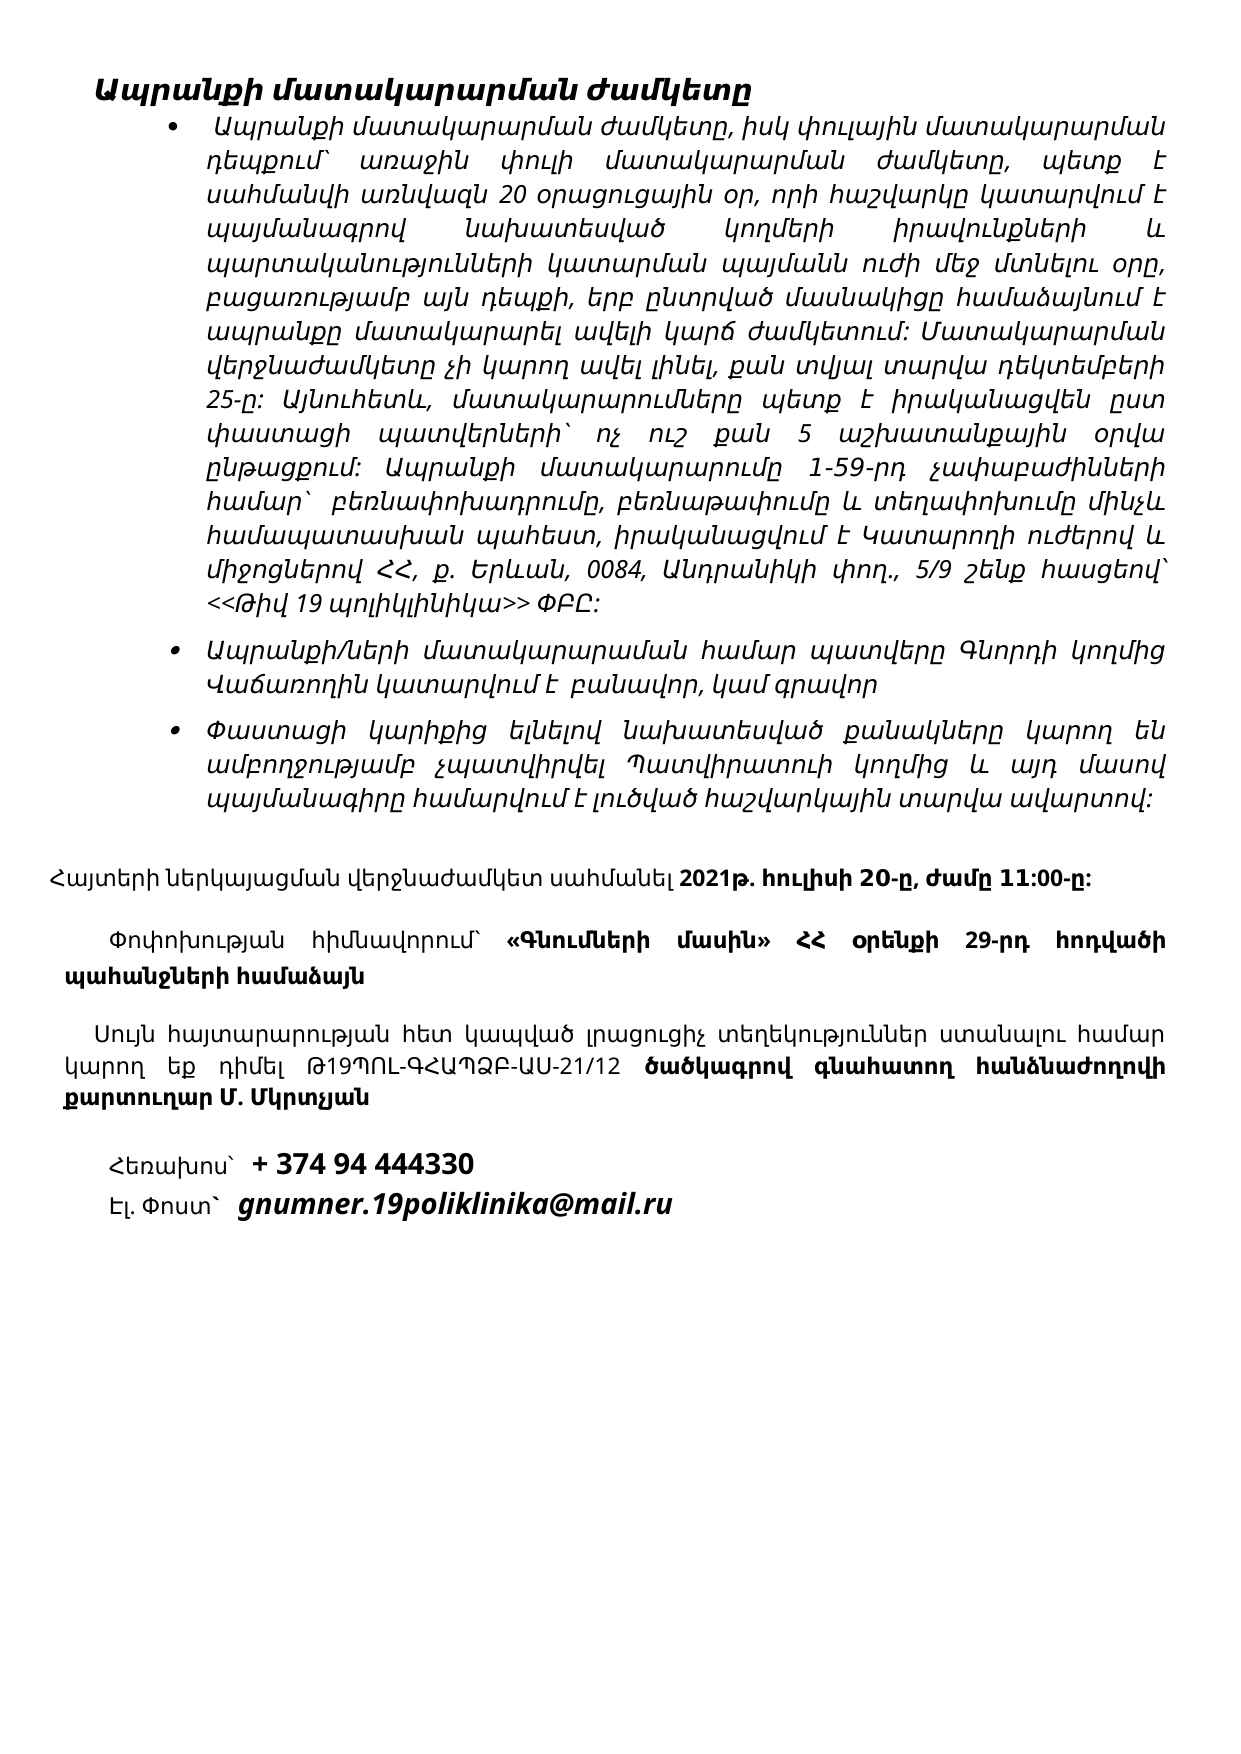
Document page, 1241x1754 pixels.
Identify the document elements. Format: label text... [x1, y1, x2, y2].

list Ապրանքի/ների մատակարարաման համար պատվերը Գնորդի կողմից Վաճառողին կատարվում է բանավոր, կամ գրավոր [169, 632, 1167, 701]
subtitle Հեռախոս՝ + 374 94 444330 [94, 1143, 1167, 1183]
text Հայտերի ներկայացման վերջնաժամկետ սահմանել 2021թ. հուլիսի 20-ը, ժամը 11:00-ը: [49, 862, 1167, 893]
list Փաստացի կարիքից ելնելով նախատեսված քանակները կարող են ամբողջությամբ չպատվիրվել Պատվիրատուի կողմից և այդ մասով պայմանագիրը համարվում է լուծված հաշվարկային տարվա ավարտով: [169, 713, 1167, 815]
list Ապրանքի մատակարարման ժամկետը, իսկ փուլային մատակարարման դեպքում` առաջին փուլի մատակարարման ժամկետը, պետք է սահմանվի առնվազն 20 օրացուցային օր, որի հաշվարկը կատարվում է պայմանագրով նախատեսված կողմերի իրավունքների և պարտականությունների կատարման պայմանն ուժի մեջ մտնելու օրը, բացառությամբ այն դեպքի, երբ ընտրված մասնակիցը համաձայնում է ապրանքը մատակարարել ավելի կարճ ժամկետում: Մատակարարման վերջնաժամկետը չի կարող ավել լինել, քան տվյալ տարվա դեկտեմբերի 25-ը: Այնուհետև, մատակարարումները պետք է իրականացվեն ըստ փաստացի պատվերների` ոչ ուշ քան 5 աշխատանքային օրվա ընթացքում: Ապրանքի մատակարարումը 1-59-րդ չափաբաժինների համար` բեռնափոխադրումը, բեռնաթափումը և տեղափոխումը մինչև համապատասխան պահեստ, իրականացվում է Կատարողի ուժերով և միջոցներով ՀՀ, ք. Երևան, 0084, Անդրանիկի փող., 5/9 շենք հասցեով՝ <<Թիվ 19 պոլիկլինիկա>> ՓԲԸ: [169, 109, 1167, 620]
subtitle Էլ. Փոստ` gnumner.19poliklinika@mail.ru [94, 1183, 1167, 1223]
subtitle Սույն հայտարարության հետ կապված լրացուցիչ տեղեկություններ ստանալու համար կարող եք դիմել Թ19ՊՈԼ-ԳՀԱՊՁԲ-ԱՍ-21/12 ծածկագրով գնահատող հանձնաժողովի քարտուղար Մ. Մկրտչյան [64, 1018, 1167, 1112]
text Փոփոխության հիմնավորում` «Գնումների մասին» ՀՀ օրենքի 29-րդ հոդվածի պահանջների համաձայն [64, 924, 1167, 991]
text Ապրանքի մատակարարման ժամկետը [94, 69, 1167, 109]
